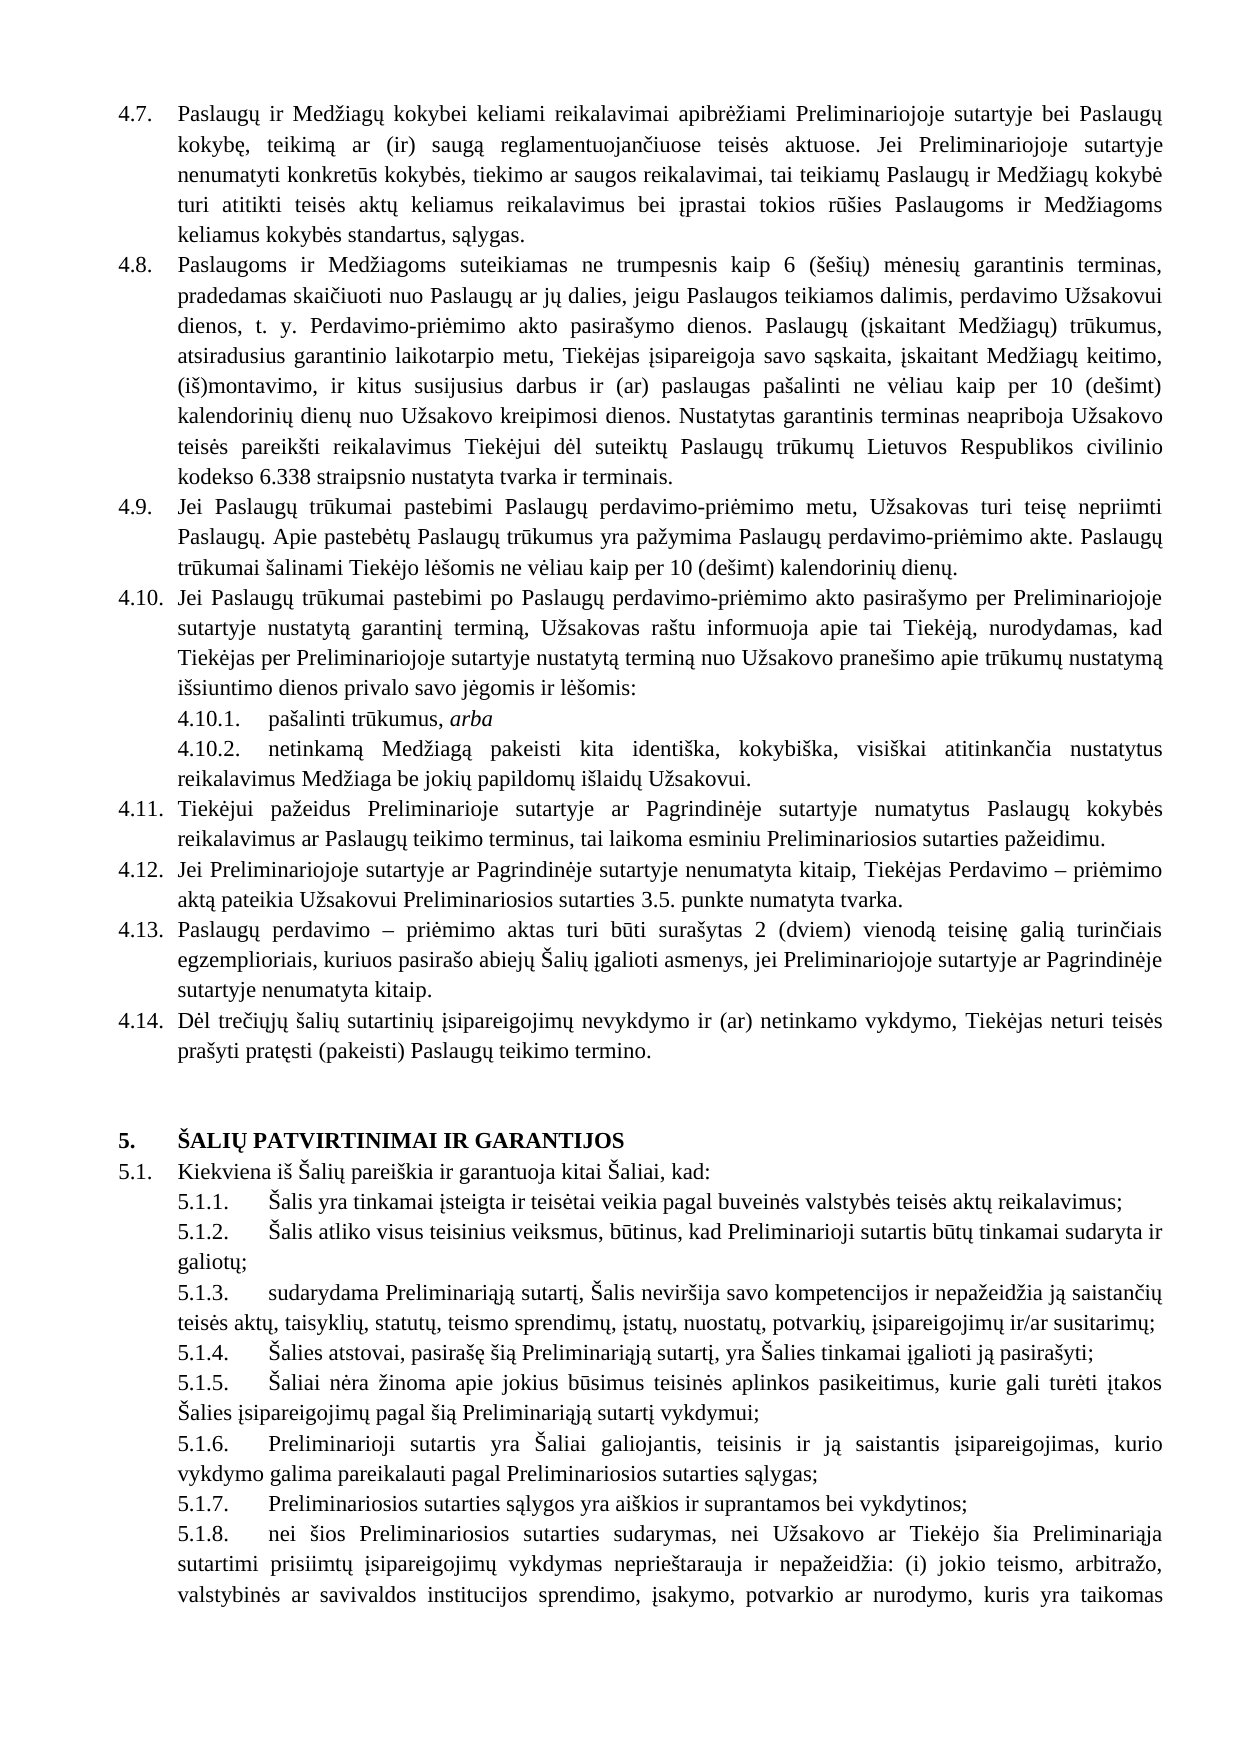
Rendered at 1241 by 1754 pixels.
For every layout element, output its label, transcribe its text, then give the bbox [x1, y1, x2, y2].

list Paslaugų perdavimo – priėmimo aktas turi būti surašytas 2 (dviem) vienodą teisinę galią turinčiais egzemplioriais, kuriuos pasirašo abiejų Šalių įgalioti asmenys, jei Preliminariojoje sutartyje ar Pagrindinėje sutartyje nenumatyta kitaip. [118, 916, 1164, 1003]
list Šalis yra tinkamai įsteigta ir teisėtai veikia pagal buveinės valstybės teisės aktų reikalavimus; [177, 1188, 1164, 1214]
list Tiekėjui pažeidus Preliminarioje sutartyje ar Pagrindinėje sutartyje numatytus Paslaugų kokybės reikalavimus ar Paslaugų teikimo terminus, tai laikoma esminiu Preliminariosios sutarties pažeidimu. [118, 795, 1164, 852]
list Dėl trečiųjų šalių sutartinių įsipareigojimų nevykdymo ir (ar) netinkamo vykdymo, Tiekėjas neturi teisės prašyti pratęsti (pakeisti) Paslaugų teikimo termino. [118, 1007, 1164, 1063]
list Jei Paslaugų trūkumai pastebimi po Paslaugų perdavimo-priėmimo akto pasirašymo per Preliminariojoje sutartyje nustatytą garantinį terminą, Užsakovas raštu informuoja apie tai Tiekėją, nurodydamas, kad Tiekėjas per Preliminariojoje sutartyje nustatytą terminą nuo Užsakovo pranešimo apie trūkumų nustatymą išsiuntimo dienos privalo savo jėgomis ir lėšomis: [118, 584, 1164, 701]
list Paslaugoms ir Medžiagoms suteikiamas ne trumpesnis kaip 6 (šešių) mėnesių garantinis terminas, pradedamas skaičiuoti nuo Paslaugų ar jų dalies, jeigu Paslaugos teikiamos dalimis, perdavimo Užsakovui dienos, t. y. Perdavimo-priėmimo akto pasirašymo dienos. Paslaugų (įskaitant Medžiagų) trūkumus, atsiradusius garantinio laikotarpio metu, Tiekėjas įsipareigoja savo sąskaita, įskaitant Medžiagų keitimo, (iš)montavimo, ir kitus susijusius darbus ir (ar) paslaugas pašalinti ne vėliau kaip per 10 (dešimt) kalendorinių dienų nuo Užsakovo kreipimosi dienos. Nustatytas garantinis terminas neapriboja Užsakovo teisės pareikšti reikalavimus Tiekėjui dėl suteiktų Paslaugų trūkumų Lietuvos Respublikos civilinio kodekso 6.338 straipsnio nustatyta tvarka ir terminais. [118, 251, 1164, 489]
list netinkamą Medžiagą pakeisti kita identiška, kokybiška, visiškai atitinkančia nustatytus reikalavimus Medžiaga be jokių papildomų išlaidų Užsakovui. [177, 735, 1164, 791]
list sudarydama Preliminariąją sutartį, Šalis neviršija savo kompetencijos ir nepažeidžia ją saistančių teisės aktų, taisyklių, statutų, teismo sprendimų, įstatų, nuostatų, potvarkių, įsipareigojimų ir/ar susitarimų; [177, 1278, 1164, 1335]
list Paslaugų ir Medžiagų kokybei keliami reikalavimai apibrėžiami Preliminariojoje sutartyje bei Paslaugų kokybę, teikimą ar (ir) saugą reglamentuojančiuose teisės aktuose. Jei Preliminariojoje sutartyje nenumatyti konkretūs kokybės, tiekimo ar saugos reikalavimai, tai teikiamų Paslaugų ir Medžiagų kokybė turi atitikti teisės aktų keliamus reikalavimus bei įprastai tokios rūšies Paslaugoms ir Medžiagoms keliamus kokybės standartus, sąlygas. [118, 100, 1164, 248]
list Preliminariosios sutarties sąlygos yra aiškios ir suprantamos bei vykdytinos; [177, 1490, 1164, 1516]
list Kiekviena iš Šalių pareiškia ir garantuoja kitai Šaliai, kad: [118, 1158, 1164, 1184]
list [177, 1520, 1164, 1607]
list ŠALIŲ PATVIRTINIMAI IR GARANTIJOS [118, 1127, 1164, 1154]
list pašalinti trūkumus, arba [177, 704, 1164, 731]
list Jei Paslaugų trūkumai pastebimi Paslaugų perdavimo-priėmimo metu, Užsakovas turi teisę nepriimti Paslaugų. Apie pastebėtų Paslaugų trūkumus yra pažymima Paslaugų perdavimo-priėmimo akte. Paslaugų trūkumai šalinami Tiekėjo lėšomis ne vėliau kaip per 10 (dešimt) kalendorinių dienų. [118, 493, 1164, 580]
list Preliminarioji sutartis yra Šaliai galiojantis, teisinis ir ją saistantis įsipareigojimas, kurio vykdymo galima pareikalauti pagal Preliminariosios sutarties sąlygas; [177, 1429, 1164, 1486]
list Šaliai nėra žinoma apie jokius būsimus teisinės aplinkos pasikeitimus, kurie gali turėti įtakos Šalies įsipareigojimų pagal šią Preliminariąją sutartį vykdymui; [177, 1369, 1164, 1426]
list Šalis atliko visus teisinius veiksmus, būtinus, kad Preliminarioji sutartis būtų tinkamai sudaryta ir galiotų; [177, 1218, 1164, 1275]
list Šalies atstovai, pasirašę šią Preliminariąją sutartį, yra Šalies tinkamai įgalioti ją pasirašyti; [177, 1339, 1164, 1365]
list Jei Preliminariojoje sutartyje ar Pagrindinėje sutartyje nenumatyta kitaip, Tiekėjas Perdavimo – priėmimo aktą pateikia Užsakovui Preliminariosios sutarties 3.5. punkte numatyta tvarka. [118, 856, 1164, 912]
